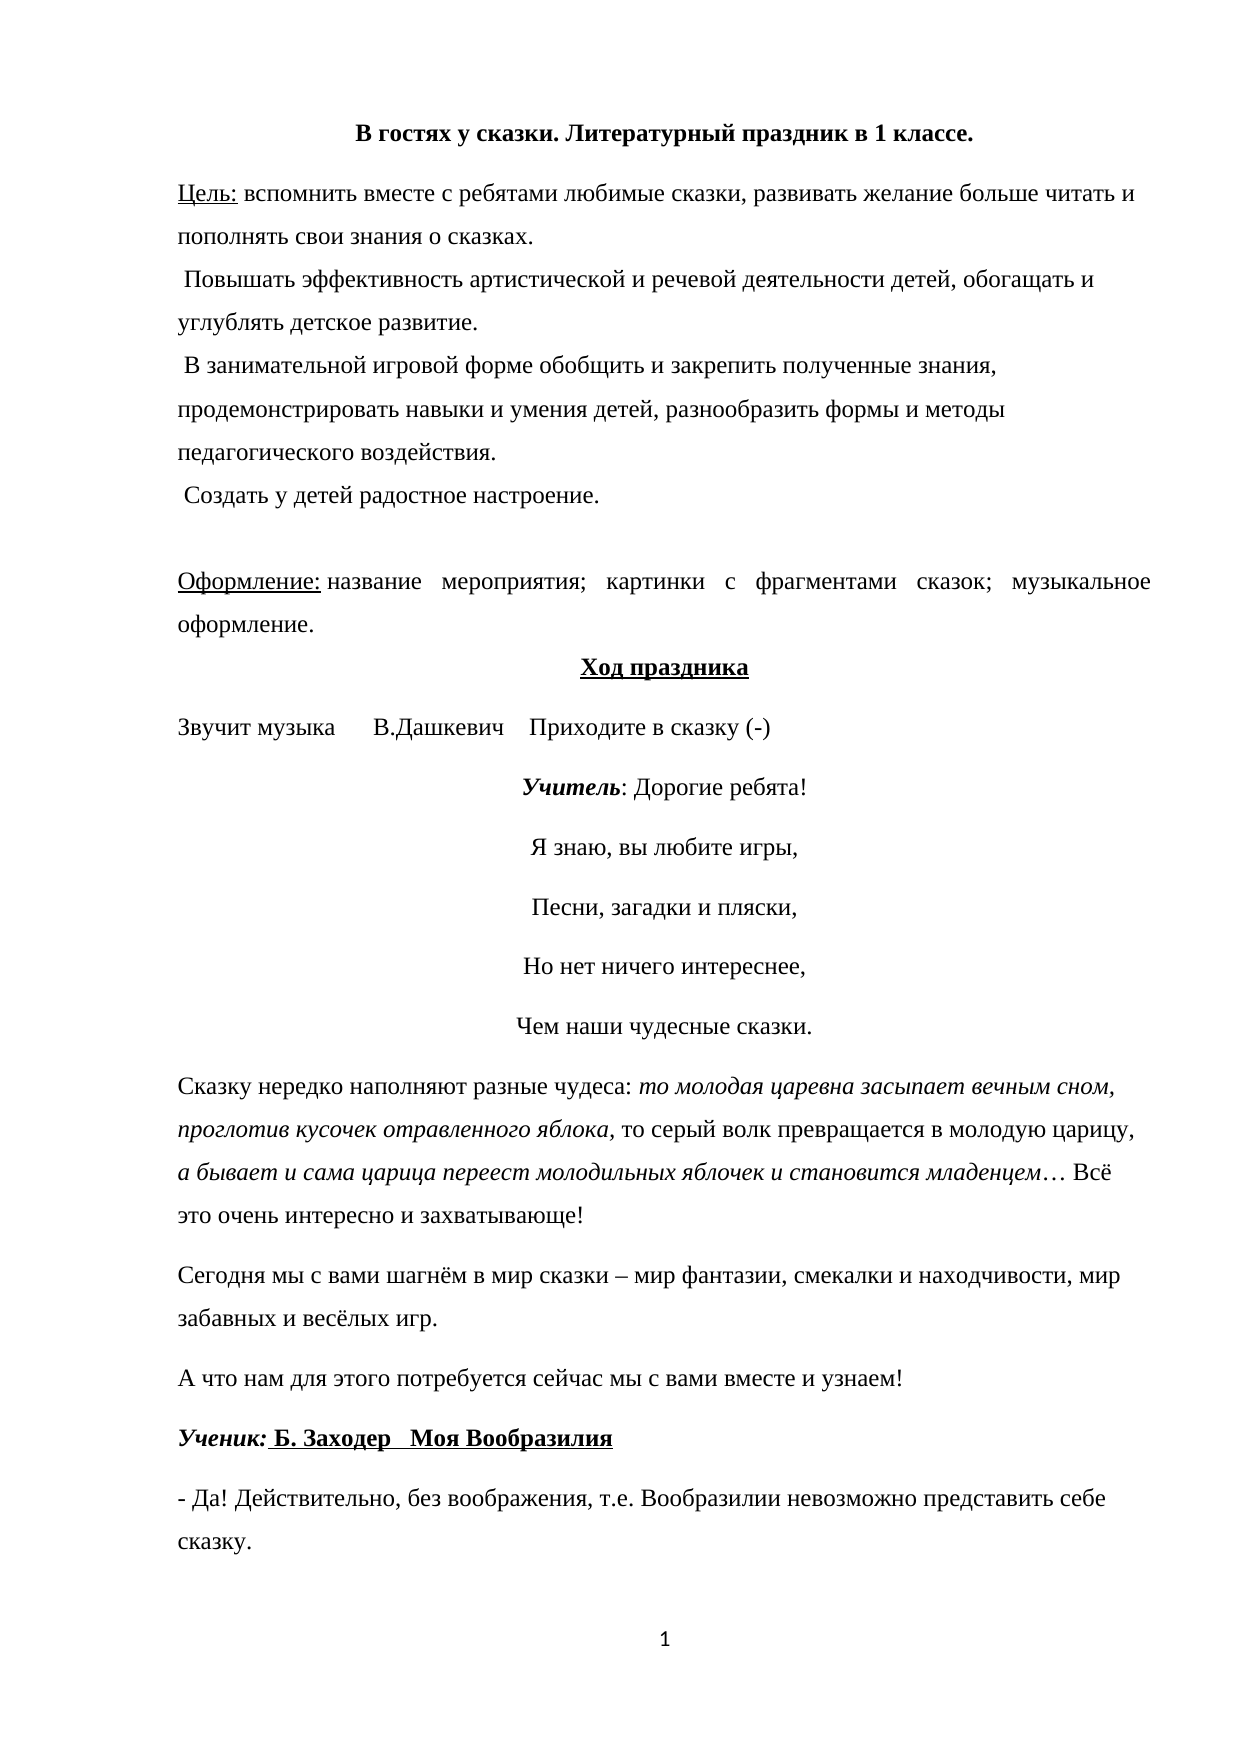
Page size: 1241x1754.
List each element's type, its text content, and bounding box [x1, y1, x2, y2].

text Цель: вспомнить вместе с ребятами любимые сказки, развивать желание больше читать и пополнять свои знания о сказках. [177, 178, 1152, 250]
text Повышать эффективность артистической и речевой деятельности детей, обогащать и углублять детское развитие. [177, 264, 1152, 336]
text В занимательной игровой форме обобщить и закрепить полученные знания, продемонстрировать навыки и умения детей, разнообразить формы и методы педагогического воздействия. [177, 351, 1152, 466]
text Учитель: Дорогие ребята! [177, 772, 1152, 801]
text В гостях у сказки. Литературный праздник в 1 классе. [177, 118, 1152, 147]
text Но нет ничего интереснее, [177, 951, 1152, 980]
text Ученик: Б. Заходер Моя Вообразилия [177, 1423, 1152, 1452]
text Сказку нередко наполняют разные чудеса: то молодая царевна засыпает вечным сном, проглотив кусочек отравленного яблока, то серый волк превращается в молодую царицу, а бывает и сама царица переест молодильных яблочек и становится младенцем… Всё это очень интересно и захватывающе! [177, 1071, 1152, 1229]
text Чем наши чудесные сказки. [177, 1011, 1152, 1040]
text Песни, загадки и пляски, [177, 892, 1152, 920]
text А что нам для этого потребуется сейчас мы с вами вместе и узнаем! [177, 1363, 1152, 1392]
text Ход праздника [177, 652, 1152, 681]
text - Да! Действительно, без воображения, т.е. Вообразилии невозможно представить себе сказку. [177, 1483, 1152, 1554]
text Звучит музыка В.Дашкевич Приходите в сказку (-) [177, 712, 1152, 741]
text Оформление: название мероприятия; картинки с фрагментами сказок; музыкальное оформление. [177, 566, 1152, 638]
text Сегодня мы с вами шагнём в мир сказки – мир фантазии, смекалки и находчивости, мир забавных и весёлых игр. [177, 1260, 1152, 1332]
text Создать у детей радостное настроение. [177, 480, 1152, 509]
text Я знаю, вы любите игры, [177, 832, 1152, 861]
